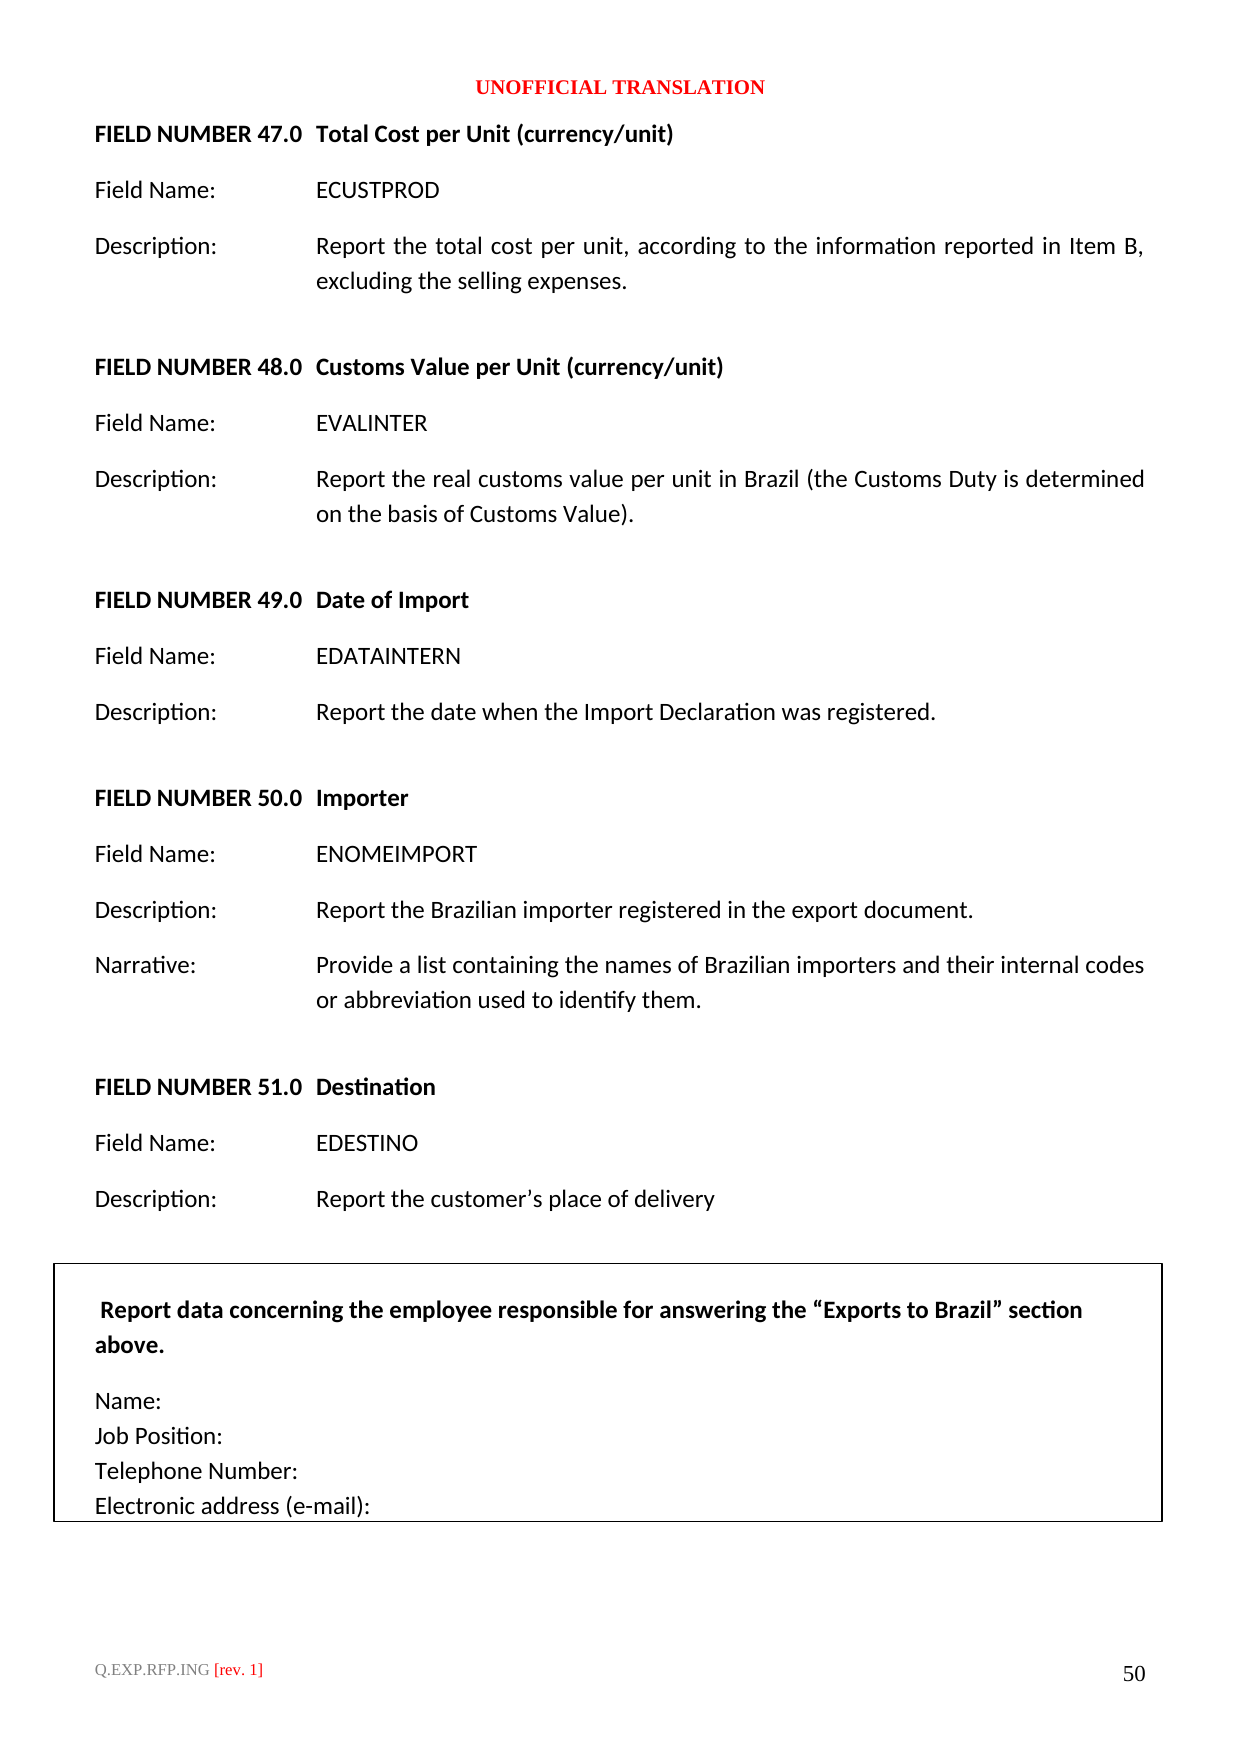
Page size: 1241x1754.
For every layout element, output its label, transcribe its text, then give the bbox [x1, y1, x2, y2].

text FIELD NUMBER 50.0 Importer [94, 782, 1146, 813]
text Description: Report the real customs value per unit in Brazil (the Customs Duty is determined on the basis of Customs Value). [94, 463, 1146, 528]
text Field Name: EVALINTER [94, 407, 1146, 437]
text Field Name: EDATAINTERN [94, 640, 1146, 671]
text FIELD NUMBER 47.0 Total Cost per Unit (currency/unit) [94, 118, 1146, 149]
text Description: Report the date when the Import Declaration was registered. [94, 696, 1146, 726]
text Field Name: ENOMEIMPORT [94, 838, 1146, 868]
text FIELD NUMBER 51.0 Destination [94, 1071, 1146, 1102]
text Name: [94, 1385, 1146, 1416]
text Description: Report the customer’s place of delivery [94, 1183, 1146, 1213]
text Description: Report the Brazilian importer registered in the export document. [94, 894, 1146, 924]
text Electronic address (e-mail): [94, 1490, 1146, 1521]
text FIELD NUMBER 49.0 Date of Import [94, 584, 1146, 615]
text Narrative: Provide a list containing the names of Brazilian importers and their internal codes or abbreviation used to identify them. [94, 950, 1146, 1015]
text Description: Report the total cost per unit, according to the information reported in Item B, excluding the selling expenses. [94, 230, 1146, 295]
text FIELD NUMBER 48.0 Customs Value per Unit (currency/unit) [94, 351, 1146, 382]
text Telephone Number: [94, 1455, 1146, 1486]
text Job Position: [94, 1420, 1146, 1451]
text Field Name: EDESTINO [94, 1127, 1146, 1157]
text Report data concerning the employee responsible for answering the “Exports to Brazil” section above. [94, 1294, 1146, 1360]
text Field Name: ECUSTPROD [94, 174, 1146, 204]
